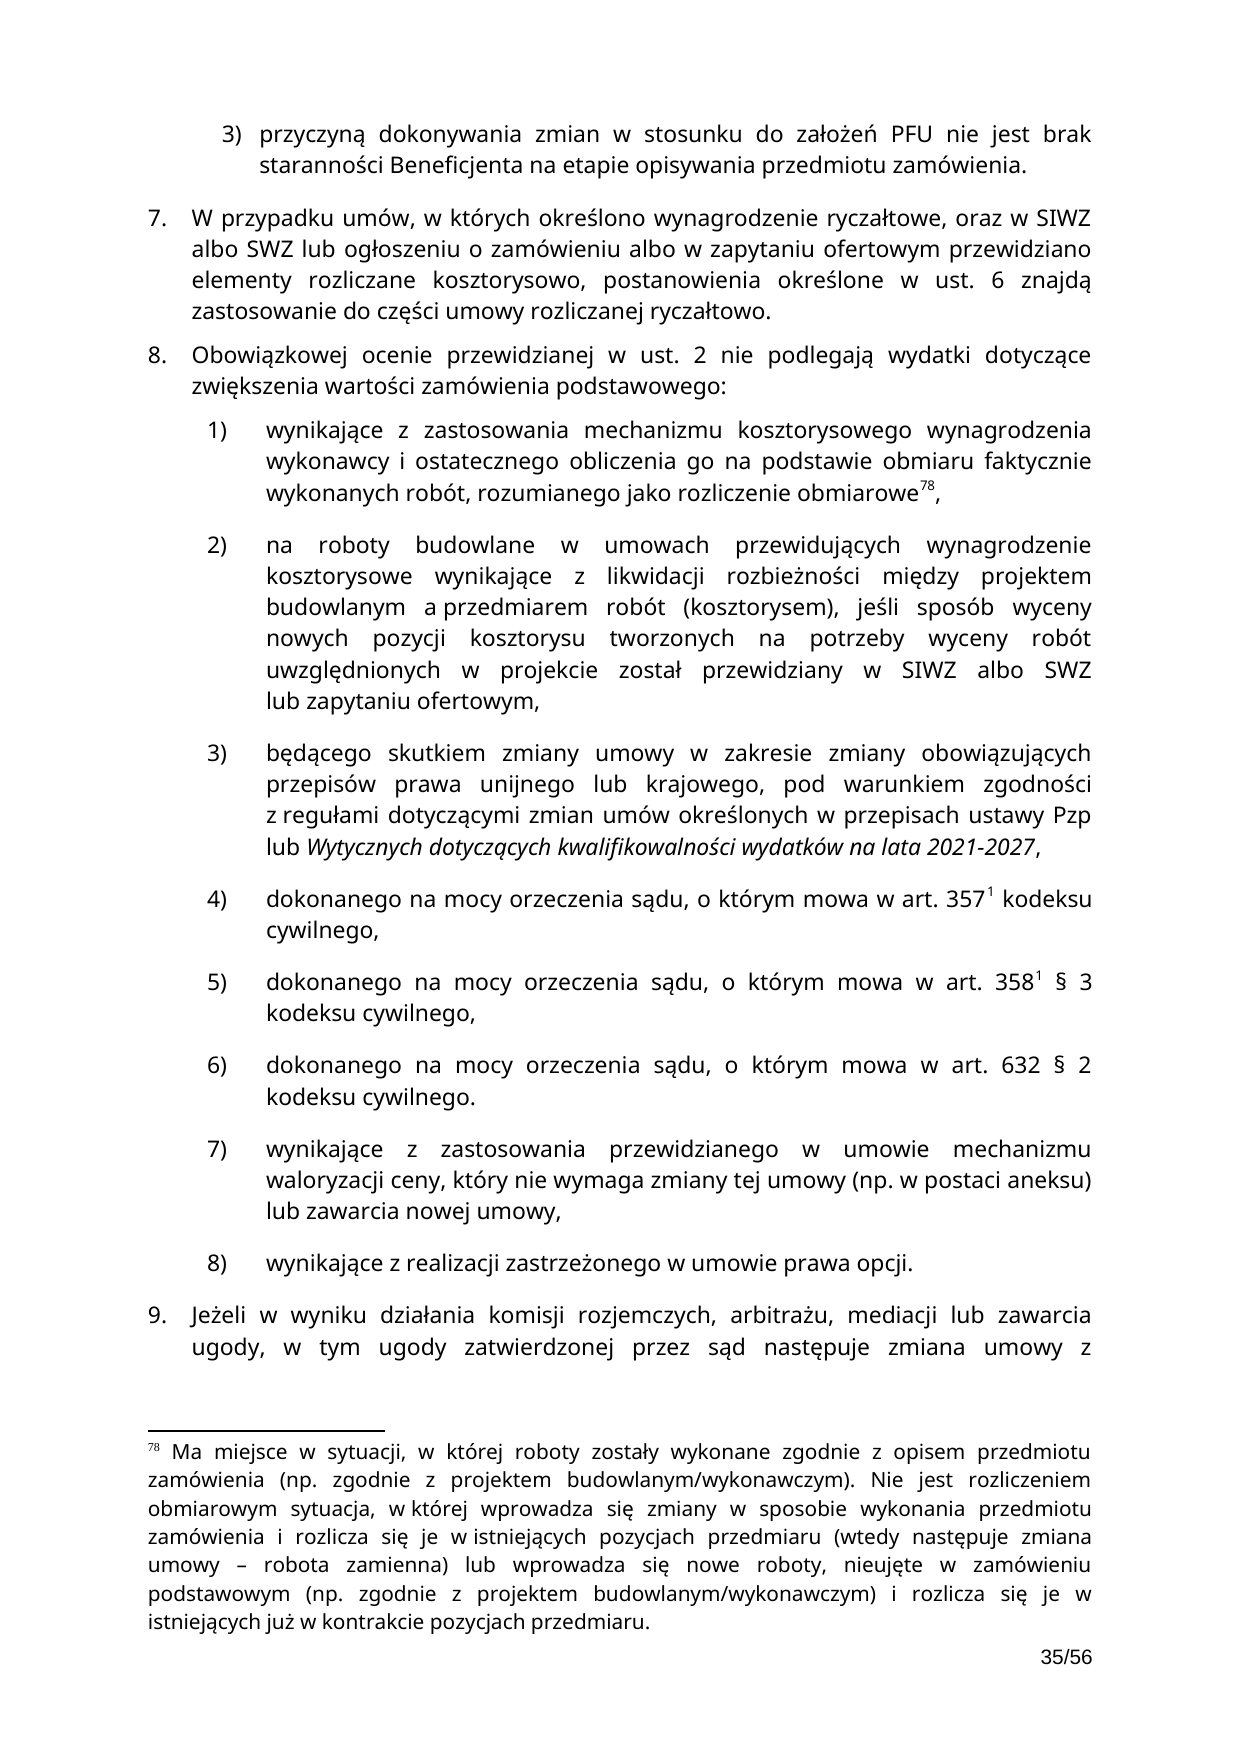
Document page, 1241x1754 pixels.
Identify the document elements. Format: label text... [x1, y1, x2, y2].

list wynikające z zastosowania przewidzianego w umowie mechanizmu waloryzacji ceny, który nie wymaga zmiany tej umowy (np. w postaci aneksu) lub zawarcia nowej umowy, [207, 1133, 1092, 1226]
list dokonanego na mocy orzeczenia sądu, o którym mowa w art. 632 § 2 kodeksu cywilnego. [207, 1049, 1092, 1112]
list przyczyną dokonywania zmian w stosunku do założeń PFU nie jest brak staranności Beneficjenta na etapie opisywania przedmiotu zamówienia. [222, 118, 1092, 181]
list wynikające z realizacji zastrzeżonego w umowie prawa opcji. [207, 1247, 1092, 1278]
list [148, 1299, 1092, 1362]
list Obowiązkowej ocenie przewidzianej w ust. 2 nie podlegają wydatki dotyczące zwiększenia wartości zamówienia podstawowego: [148, 339, 1092, 401]
list na roboty budowlane w umowach przewidujących wynagrodzenie kosztorysowe wynikające z likwidacji rozbieżności między projektem budowlanym a przedmiarem robót (kosztorysem), jeśli sposób wyceny nowych pozycji kosztorysu tworzonych na potrzeby wyceny robót uwzględnionych w projekcie został przewidziany w SIWZ albo SWZ lub zapytaniu ofertowym, [207, 528, 1092, 716]
list dokonanego na mocy orzeczenia sądu, o którym mowa w art. 3571 kodeksu cywilnego, [207, 883, 1092, 945]
list dokonanego na mocy orzeczenia sądu, o którym mowa w art. 3581 § 3 kodeksu cywilnego, [207, 966, 1092, 1028]
list wynikające z zastosowania mechanizmu kosztorysowego wynagrodzenia wykonawcy i ostatecznego obliczenia go na podstawie obmiaru faktycznie wykonanych robót, rozumianego jako rozliczenie obmiarowe, [207, 414, 1092, 508]
list W przypadku umów, w których określono wynagrodzenie ryczałtowe, oraz w SIWZ albo SWZ lub ogłoszeniu o zamówieniu albo w zapytaniu ofertowym przewidziano elementy rozliczane kosztorysowo, postanowienia określone w ust. 6 znajdą zastosowanie do części umowy rozliczanej ryczałtowo. [148, 201, 1092, 326]
list będącego skutkiem zmiany umowy w zakresie zmiany obowiązujących przepisów prawa unijnego lub krajowego, pod warunkiem zgodności z regułami dotyczącymi zmian umów określonych w przepisach ustawy Pzp lub Wytycznych dotyczących kwalifikowalności wydatków na lata 2021-2027, [207, 737, 1092, 862]
